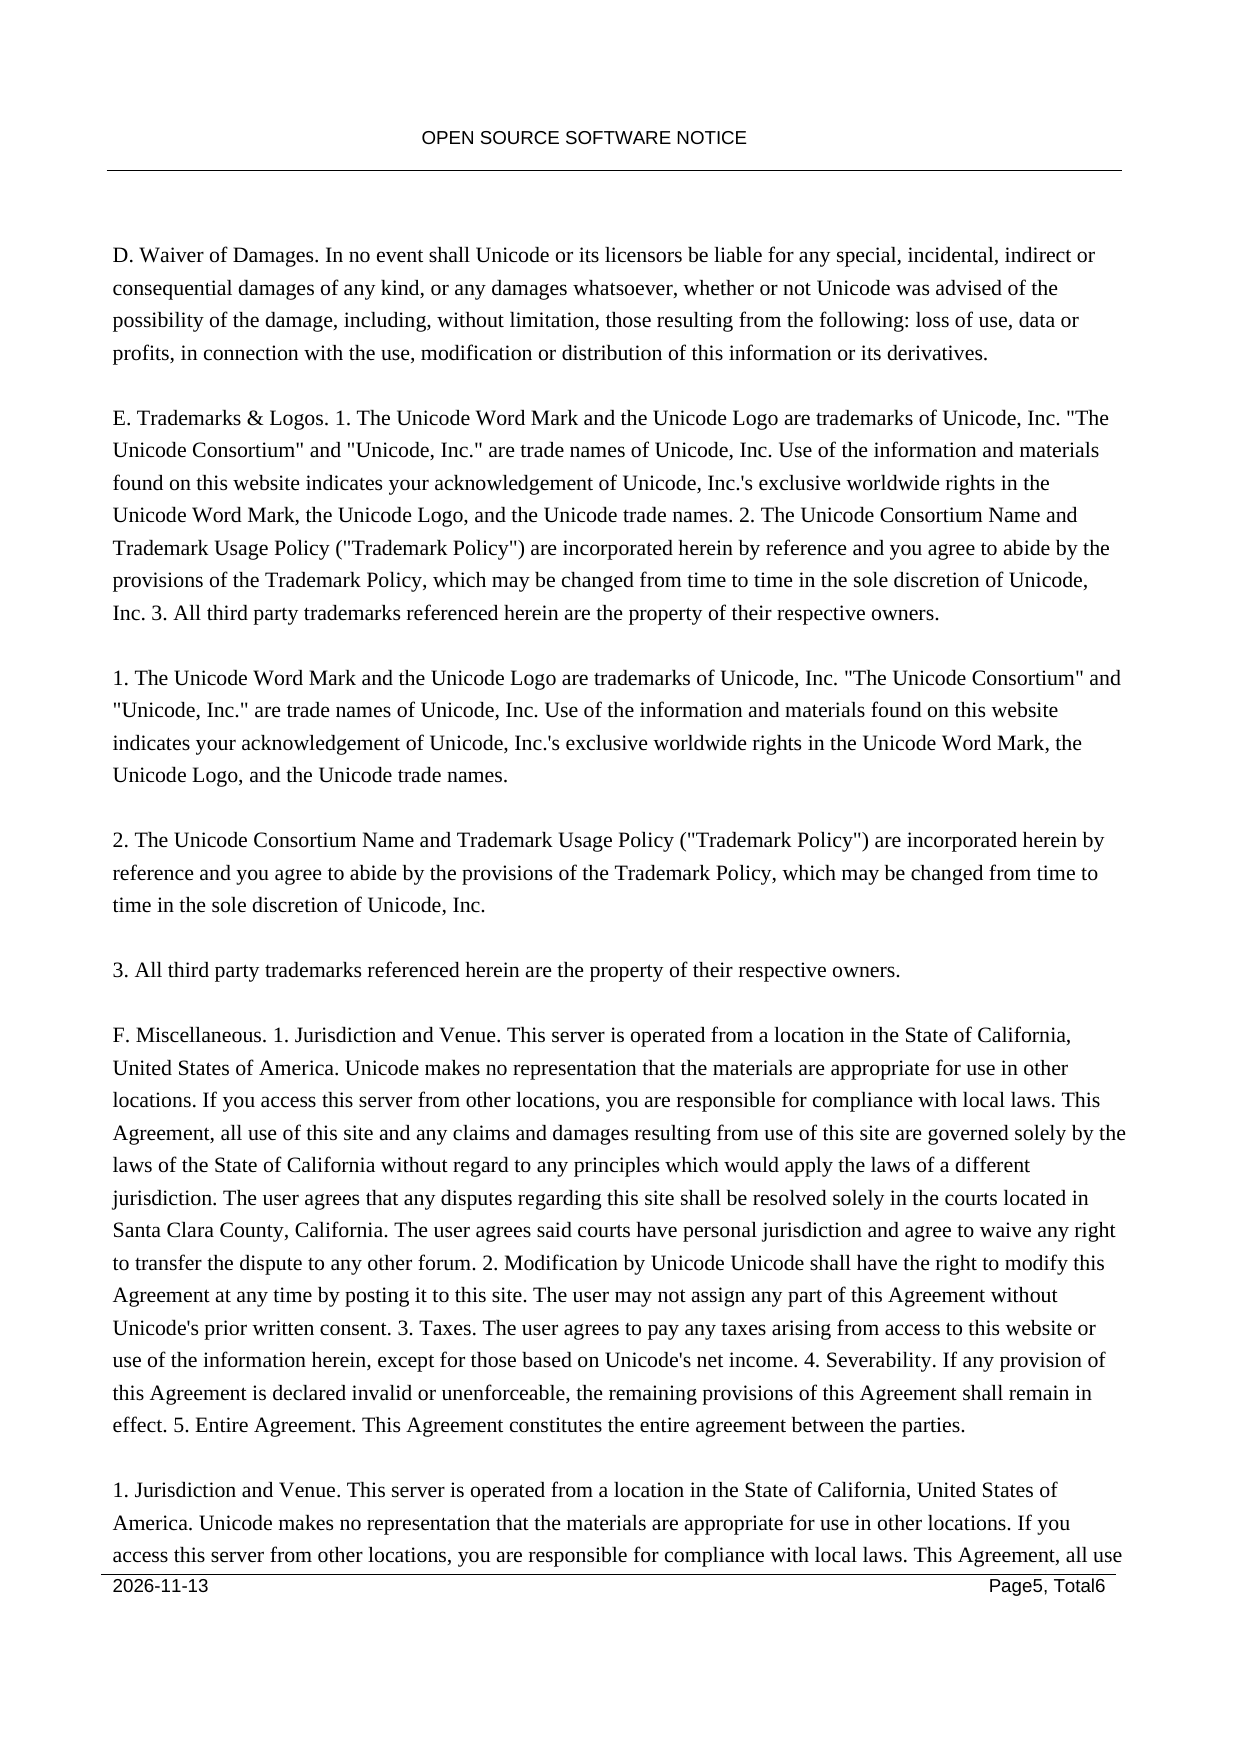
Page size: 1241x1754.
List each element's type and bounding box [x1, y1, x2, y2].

text [112, 206, 1128, 1571]
